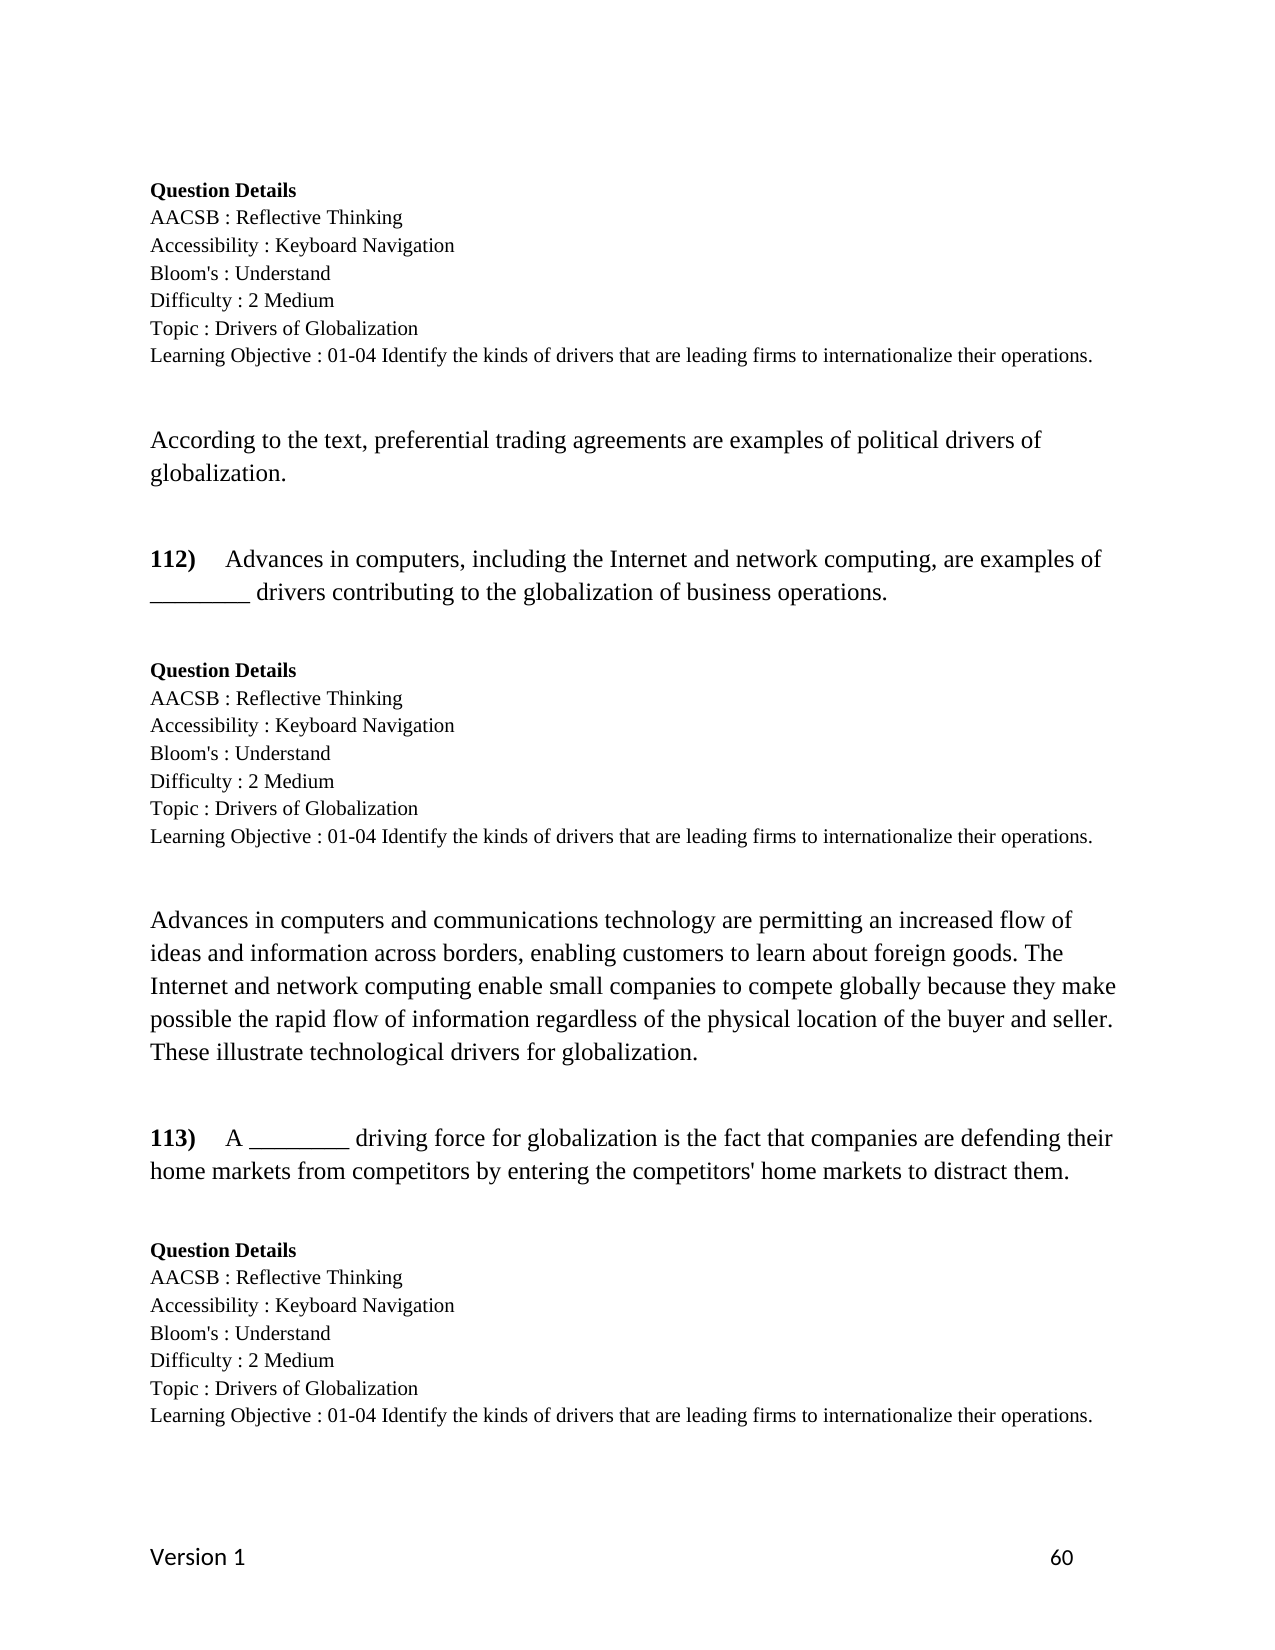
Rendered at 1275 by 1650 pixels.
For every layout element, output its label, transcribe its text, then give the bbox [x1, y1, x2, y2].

text According to the text, preferential trading agreements are examples of political drivers of globalization. [150, 392, 1125, 519]
text Question Details AACSB : Reflective Thinking Accessibility : Keyboard Navigation Bloom's : Understand Difficulty : 2 Medium Topic : Drivers of Globalization Learning Objective : 01-04 Identify the kinds of drivers that are leading firms to internationalize their operations. [150, 631, 1125, 848]
text Question Details AACSB : Reflective Thinking Accessibility : Keyboard Navigation Bloom's : Understand Difficulty : 2 Medium Topic : Drivers of Globalization Learning Objective : 01-04 Identify the kinds of drivers that are leading firms to internationalize their operations. [150, 1210, 1125, 1427]
text 113) A ________ driving force for globalization is the fact that companies are defending their home markets from competitors by entering the competitors' home markets to distract them. [150, 1123, 1125, 1185]
text 112) Advances in computers, including the Internet and network computing, are examples of ________ drivers contributing to the globalization of business operations. [150, 544, 1125, 605]
text Question Details AACSB : Reflective Thinking Accessibility : Keyboard Navigation Bloom's : Understand Difficulty : 2 Medium Topic : Drivers of Globalization Learning Objective : 01-04 Identify the kinds of drivers that are leading firms to internationalize their operations. [150, 150, 1125, 367]
text Advances in computers and communications technology are permitting an increased flow of ideas and information across borders, enabling customers to learn about foreign goods. The Internet and network computing enable small companies to compete globally because they make possible the rapid flow of information regardless of the physical location of the buyer and seller. These illustrate technological drivers for globalization. [150, 872, 1125, 1098]
